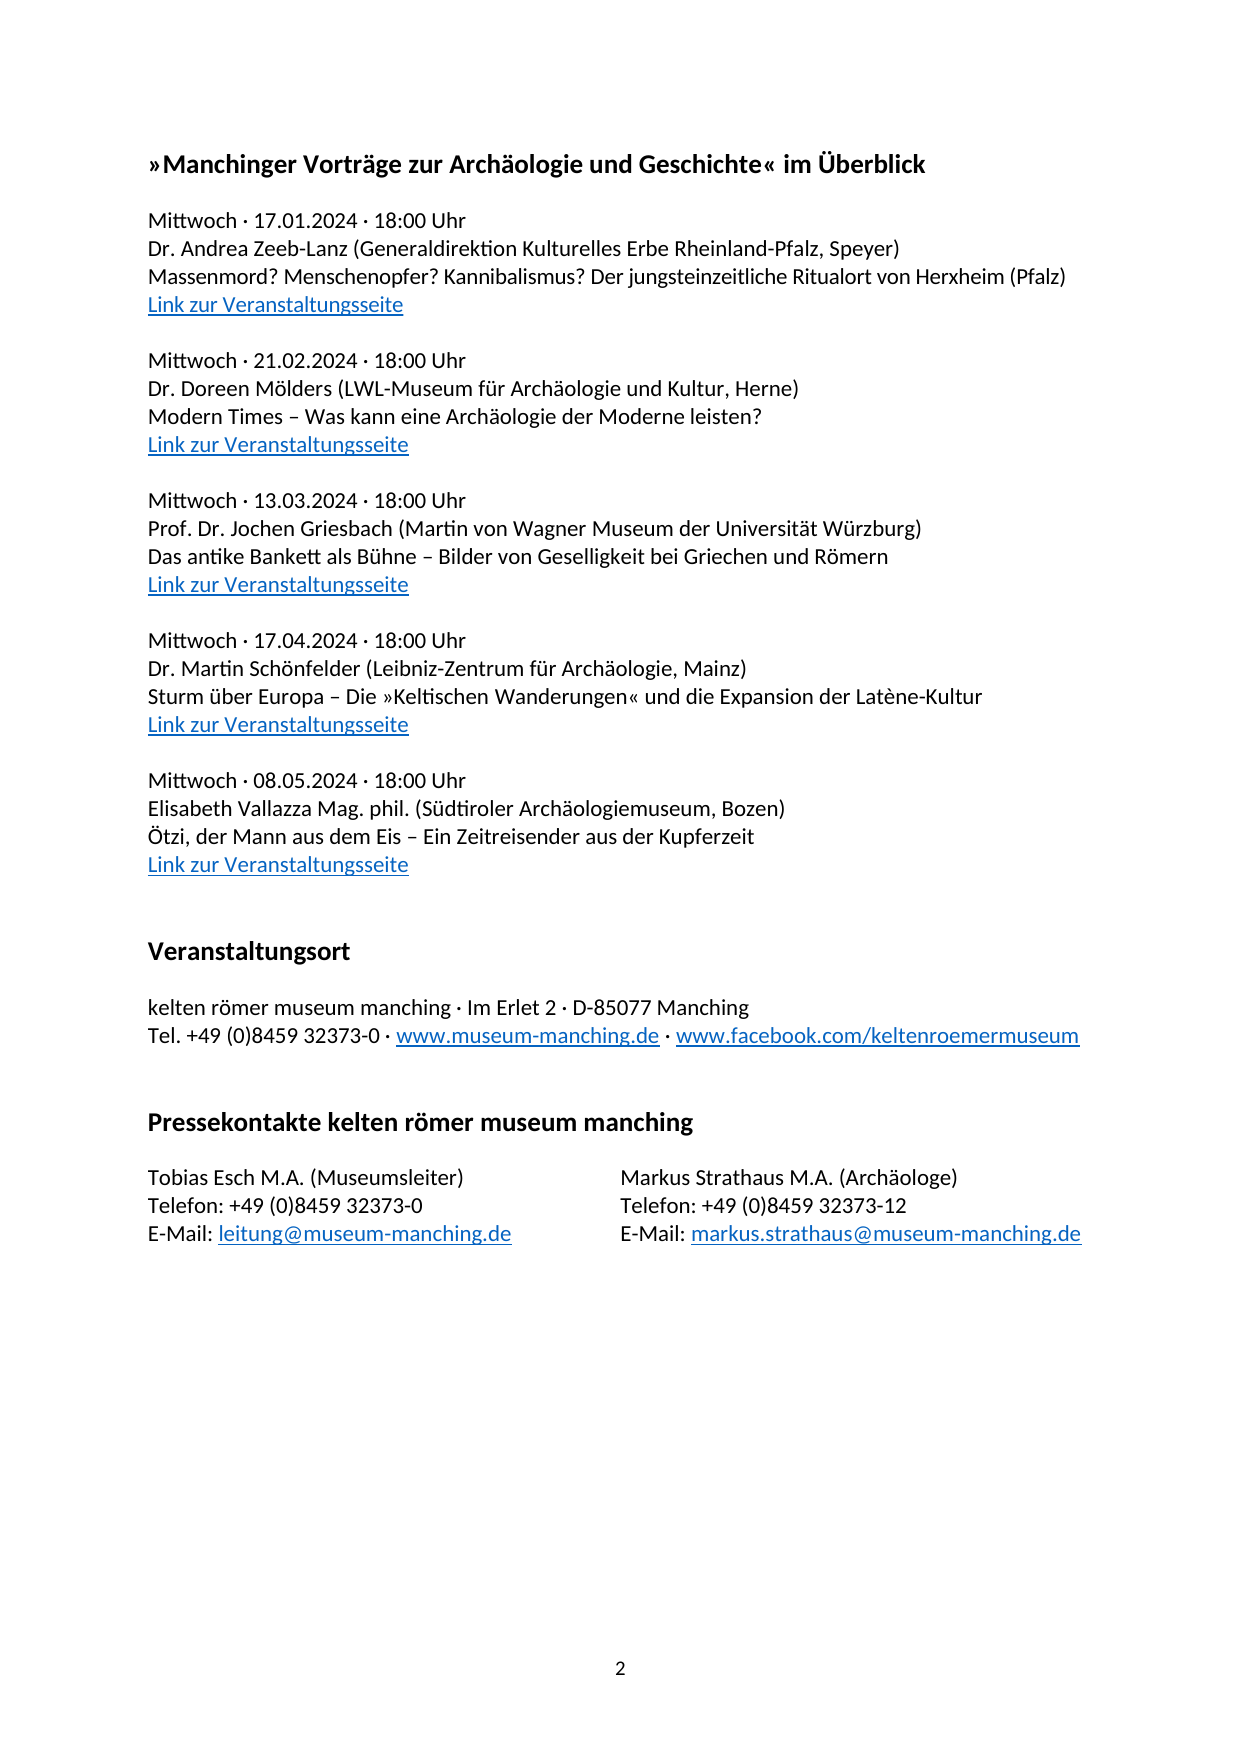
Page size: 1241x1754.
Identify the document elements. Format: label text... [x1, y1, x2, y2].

text Prof. Dr. Jochen Griesbach (Martin von Wagner Museum der Universität Würzburg) [148, 514, 1093, 542]
text Elisabeth Vallazza Mag. phil. (Südtiroler Archäologiemuseum, Bozen) [148, 794, 1093, 822]
text Dr. Andrea Zeeb-Lanz (Generaldirektion Kulturelles Erbe Rheinland-Pfalz, Speyer) [148, 234, 1093, 262]
text Ötzi, der Mann aus dem Eis – Ein Zeitreisender aus der Kupferzeit [148, 822, 1093, 851]
text Mittwoch · 13.03.2024 · 18:00 Uhr [148, 486, 1093, 514]
text Das antike Bankett als Bühne – Bilder von Geselligkeit bei Griechen und Römern [148, 542, 1093, 570]
text Tel. +49 (0)8459 32373-0 · www.museum-manching.de · www.facebook.com/keltenroemermuseum [148, 1021, 1093, 1049]
text Link zur Veranstaltungsseite [148, 570, 1093, 598]
text Modern Times – Was kann eine Archäologie der Moderne leisten? [148, 402, 1093, 430]
text Link zur Veranstaltungsseite [148, 430, 1093, 458]
text Massenmord? Menschenopfer? Kannibalismus? Der jungsteinzeitliche Ritualort von Herxheim (Pfalz) [148, 262, 1093, 290]
text Mittwoch · 21.02.2024 · 18:00 Uhr [148, 346, 1093, 374]
text Pressekontakte kelten römer museum manching [148, 1105, 1093, 1138]
text Mittwoch · 17.01.2024 · 18:00 Uhr [148, 206, 1093, 234]
text Sturm über Europa – Die »Keltischen Wanderungen« und die Expansion der Latène-Kultur [148, 682, 1093, 710]
text Link zur Veranstaltungsseite [148, 710, 1093, 738]
text kelten römer museum manching · Im Erlet 2 · D-85077 Manching [148, 993, 1093, 1021]
text Mittwoch · 17.04.2024 · 18:00 Uhr [148, 626, 1093, 654]
text Mittwoch · 08.05.2024 · 18:00 Uhr [148, 766, 1093, 794]
text E-Mail: leitung@museum-manching.de E-Mail: markus.strathaus@museum-manching.de [148, 1219, 1093, 1248]
text Telefon: +49 (0)8459 32373-0 Telefon: +49 (0)8459 32373-12 [148, 1192, 1093, 1219]
text Tobias Esch M.A. (Museumsleiter) Markus Strathaus M.A. (Archäologe) [148, 1163, 1093, 1192]
text »Manchinger Vorträge zur Archäologie und Geschichte« im Überblick [148, 148, 1093, 181]
text Dr. Doreen Mölders (LWL-Museum für Archäologie und Kultur, Herne) [148, 374, 1093, 402]
text Link zur Veranstaltungsseite [148, 290, 1093, 318]
text Link zur Veranstaltungsseite [148, 851, 1093, 878]
text Dr. Martin Schönfelder (Leibniz-Zentrum für Archäologie, Mainz) [148, 654, 1093, 682]
text Veranstaltungsort [148, 934, 1093, 968]
